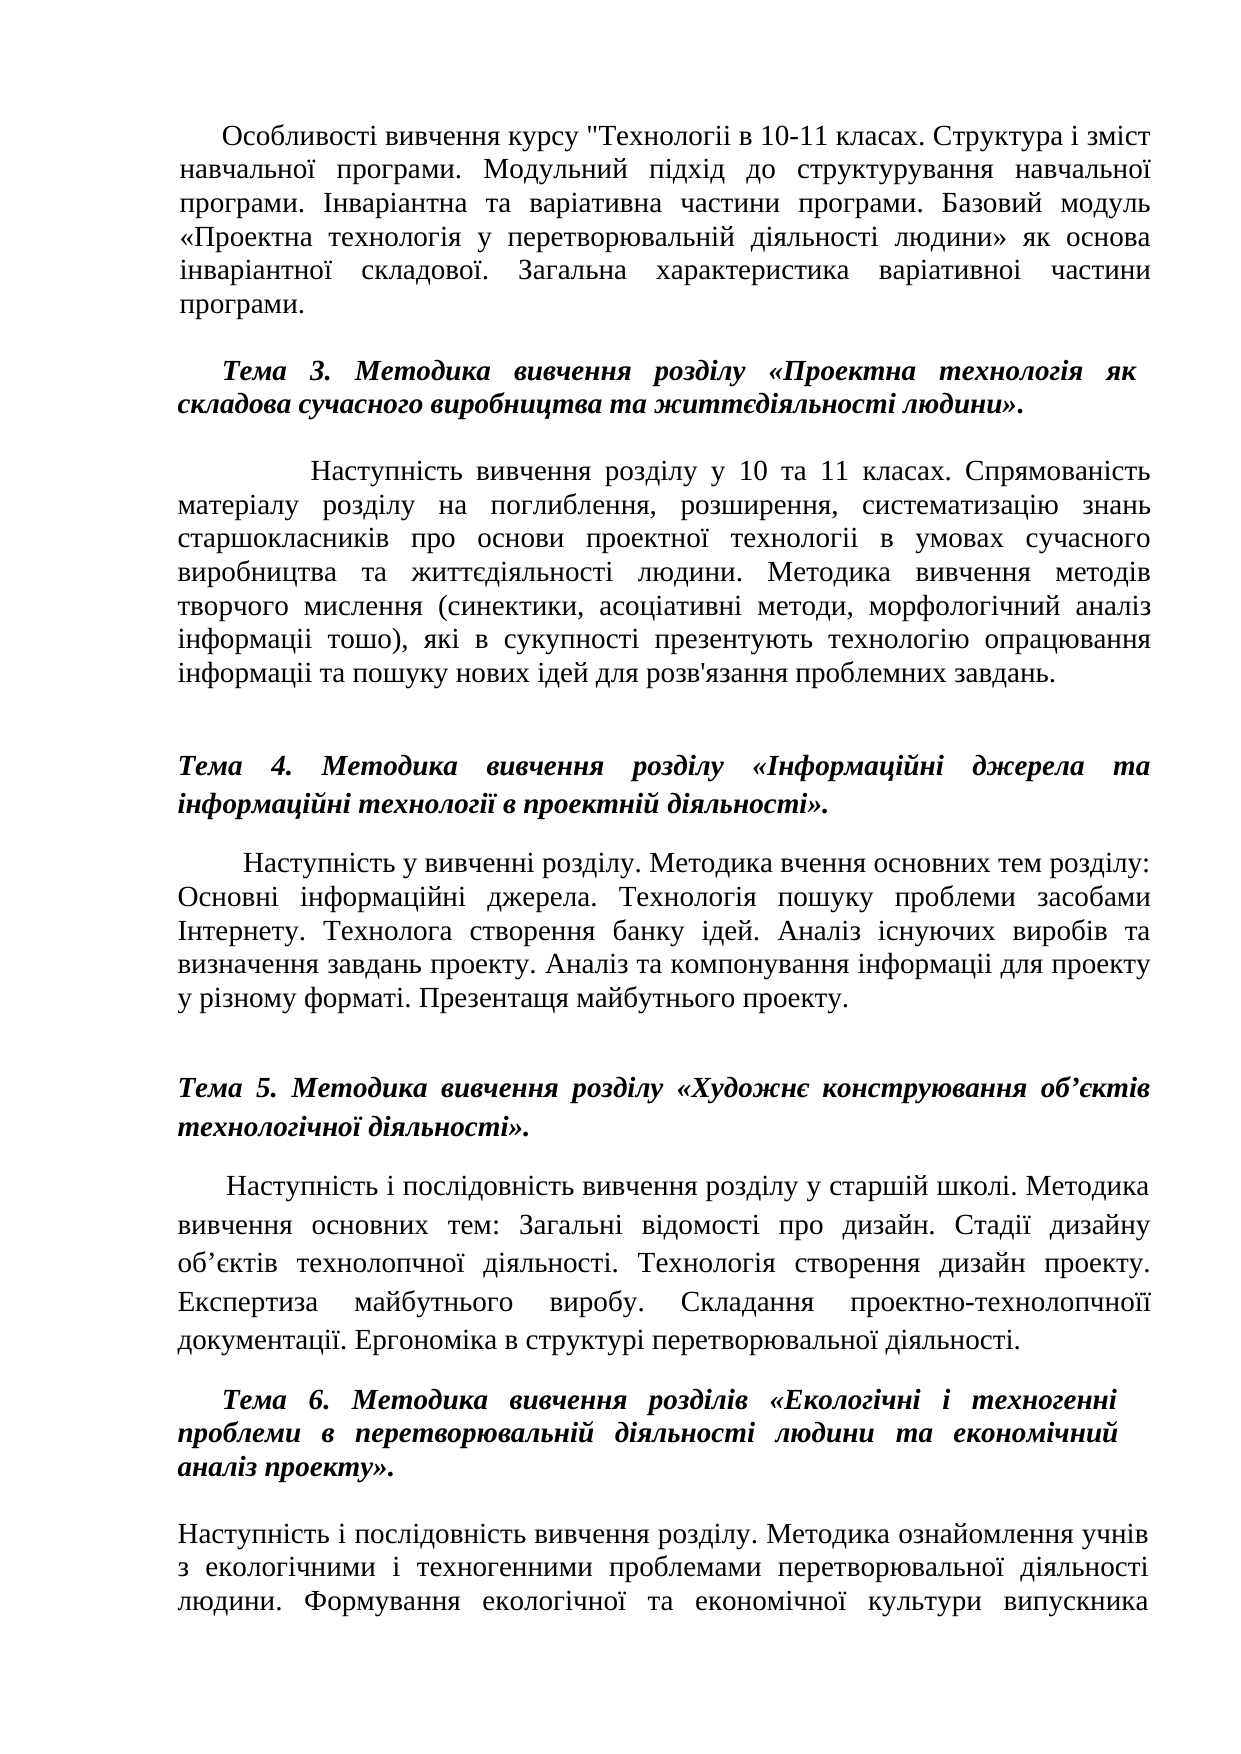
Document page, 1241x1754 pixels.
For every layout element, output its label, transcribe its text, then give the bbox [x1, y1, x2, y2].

text Тема 4. Методика вивчення розділу «Iнформацiйнi джерела та iнформацiйнi технології в проектній діяльності». [177, 748, 1152, 820]
subtitle Тема 3. Методика вивчення розділу «Проектна технологія як складова сучасного виробництва та життєдіяльності людини». [177, 353, 1137, 420]
text Наступність у вивченні розділу. Методика вчення основних тем розділу: Основні iнформацiйнi джерела. Технологія пошуку проблеми засобами Інтернету. Технолога створення банку ідей. Аналіз існуючих виробів та визначення завдань проекту. Аналіз та компонування iнформацii для проекту у різному форматі. Презентащя майбутнього проекту. [177, 846, 1152, 1013]
text Особливості вивчення курсу "Технологii в 10-11 класах. Структура i зміст навчальної програми. Модульний пiдхiд до структурування навчальної програми. Iнварiантна та варiативна частини програми. Базовий модуль «Проектна технологія у перетворювальній діяльності людини» як основа інваріантної складової. Загальна характеристика варiативноi частини програми. [179, 118, 1152, 319]
text Тема 5. Методика вивчення розділу «Художнє конструювання об’єктів технологічної діяльності». [177, 1070, 1152, 1142]
text Наступність вивчення розділу у 10 та 11 класах. Спрямованість матеріалу розділу на поглиблення, розширення, систематизацію знань старшокласників про основи проектної технологii в умовах сучасного виробництва та життєдіяльності людини. Методика вивчення методів творчого мислення (синектики, асоціативні методи, морфологічний аналіз iнформацii тошо), які в сукупності презентують технологію опрацювання iнформацii та пошуку нових iдей для розв'язання проблемних завдань. [177, 453, 1152, 688]
text Тема 6. Методика вивчення розділів «Екологічні i техногенні проблеми в перетворювальній діяльності людини та економічний аналіз проекту». [177, 1382, 1118, 1482]
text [177, 1516, 1149, 1617]
text Наступність i послідовність вивчення розділу у старшій школі. Методика вивчення основних тем: Загальні відомості про дизайн. Стадії дизайну об’єктів технолопчної діяльності. Технологія створення дизайн проекту. Експертиза майбутнього виробу. Складання проектно-технолопчноїї документації. Ергономіка в структурі перетворювальної діяльності. [177, 1168, 1152, 1356]
